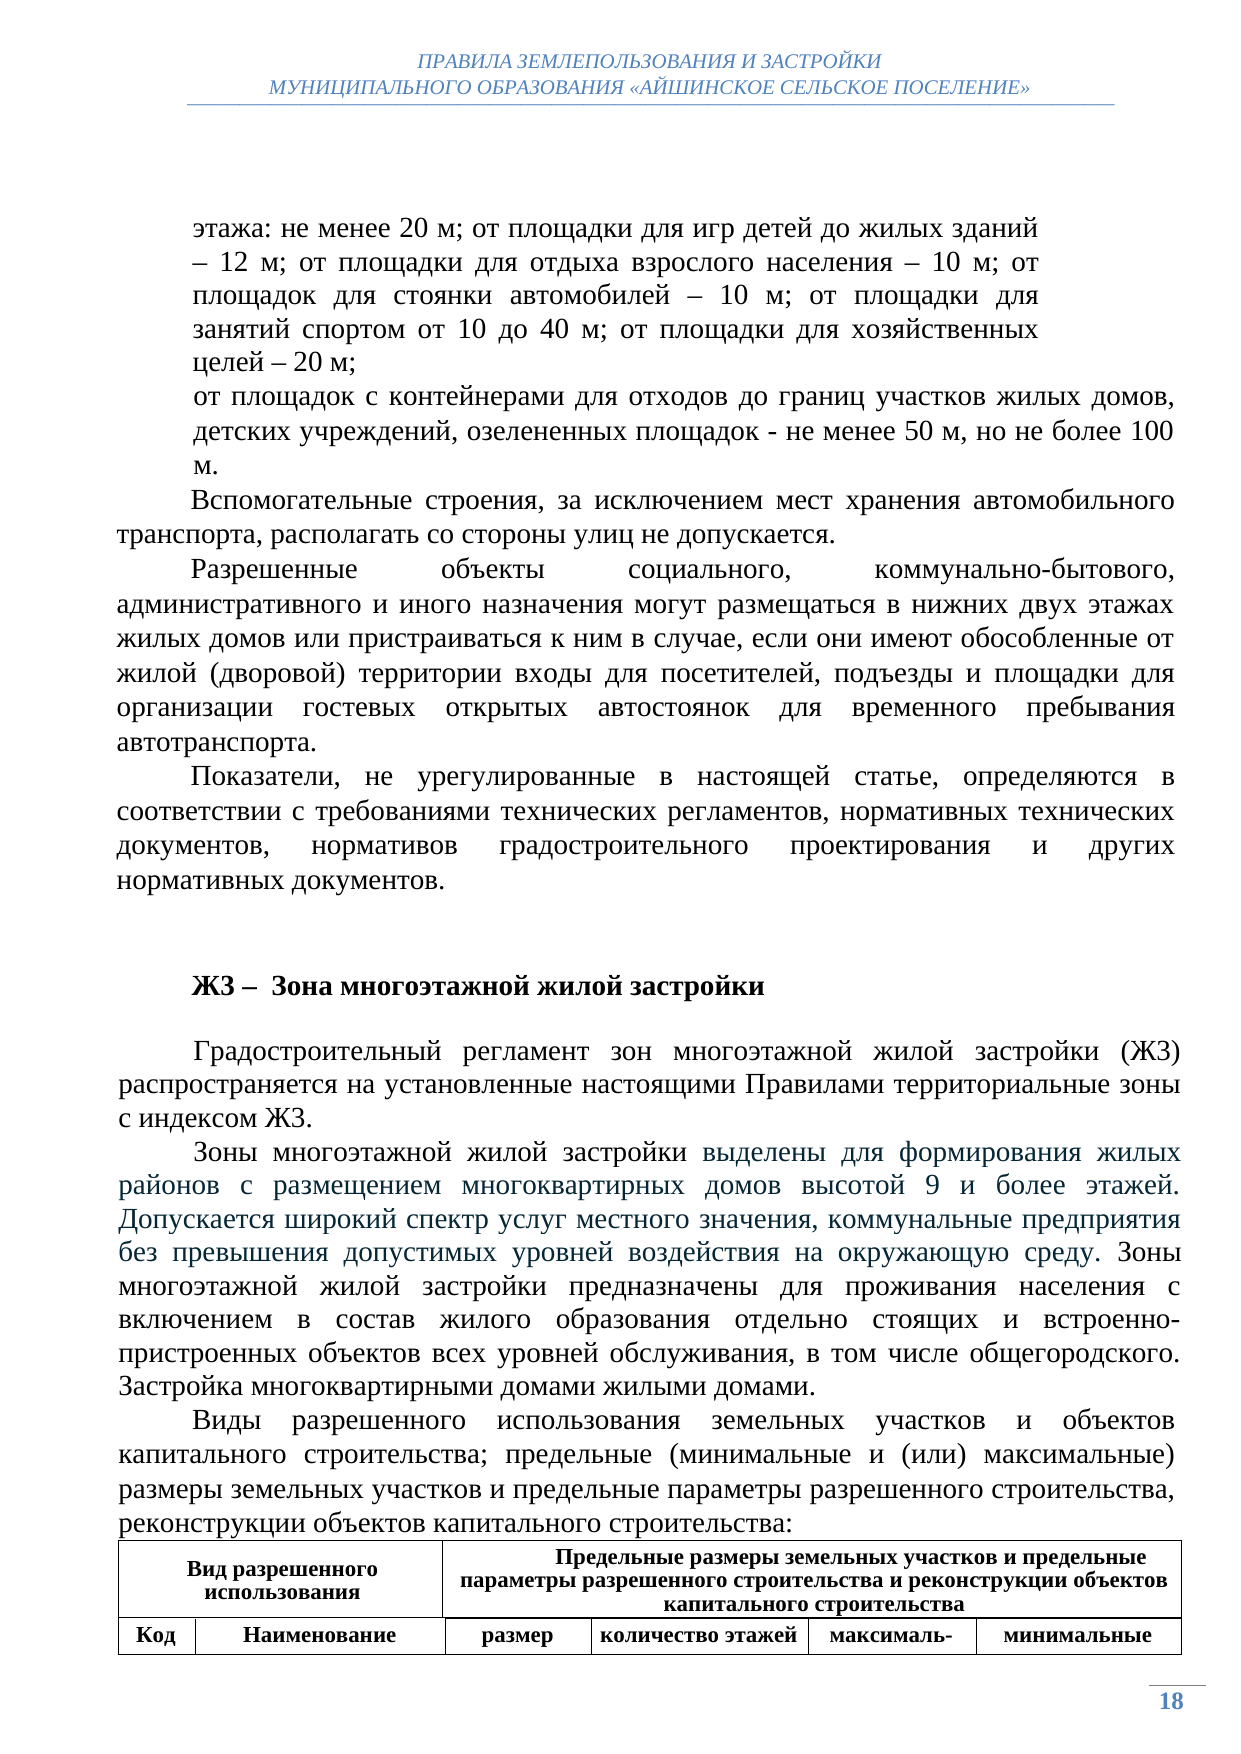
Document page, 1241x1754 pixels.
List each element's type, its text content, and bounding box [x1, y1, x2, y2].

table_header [977, 1619, 1181, 1654]
text Виды разрешенного использования земельных участков и объектов капитального строительства; предельные (минимальные и (или) максимальные) размеры земельных участков и предельные параметры разрешенного строительства, реконструкции объектов капитального строительства: [118, 1402, 1176, 1539]
text Вспомогательные строения, за исключением мест хранения автомобильного транспорта, располагать со стороны улиц не допускается. [116, 482, 1176, 550]
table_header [809, 1619, 976, 1654]
table_header Наименование [196, 1618, 445, 1654]
text Показатели, не урегулированные в настоящей статье, определяются в соответствии с требованиями технических регламентов, нормативных технических документов, нормативов градостроительного проектирования и других нормативных документов. [116, 758, 1176, 895]
text от площадок с контейнерами для отходов до границ участков жилых домов, детских учреждений, озелененных площадок - не менее 50 м, но не более 100 м. [193, 378, 1176, 481]
table_header Вид разрешенного использования [119, 1541, 442, 1617]
text Зоны многоэтажной жилой застройки выделены для формирования жилых районов с размещением многоквартирных домов высотой 9 и более этажей. Допускается широкий спектр услуг местного значения, коммунальные предприятия без превышения допустимых уровней воздействия на окружающую среду. Зоны многоэтажной жилой застройки предназначены для проживания населения с включением в состав жилого образования отдельно стоящих и встроенно-пристроенных объектов всех уровней обслуживания, в том числе общегородского. Застройка многоквартирными домами жилыми домами. [118, 1234, 1181, 1402]
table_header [592, 1619, 808, 1654]
subtitle Ж3 – Зона многоэтажной жилой застройки [191, 968, 1176, 1001]
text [191, 210, 1039, 378]
table_header Код [119, 1618, 195, 1654]
text Разрешенные объекты социального, коммунально-бытового, административного и иного назначения могут размещаться в нижних двух этажах жилых домов или пристраиваться к ним в случае, если они имеют обособленные от жилой (дворовой) территории входы для посетителей, подъезды и площадки для организации гостевых открытых автостоянок для временного пребывания автотранспорта. [116, 551, 1176, 757]
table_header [446, 1619, 591, 1654]
table_header Предельные размеры земельных участков и предельные параметры разрешенного строительства и реконструкции объектов капитального строительства [443, 1541, 1181, 1617]
text Градостроительный регламент зон многоэтажной жилой застройки (Ж3) распространяется на установленные настоящими Правилами территориальные зоны с индексом Ж3. [118, 1033, 1181, 1134]
